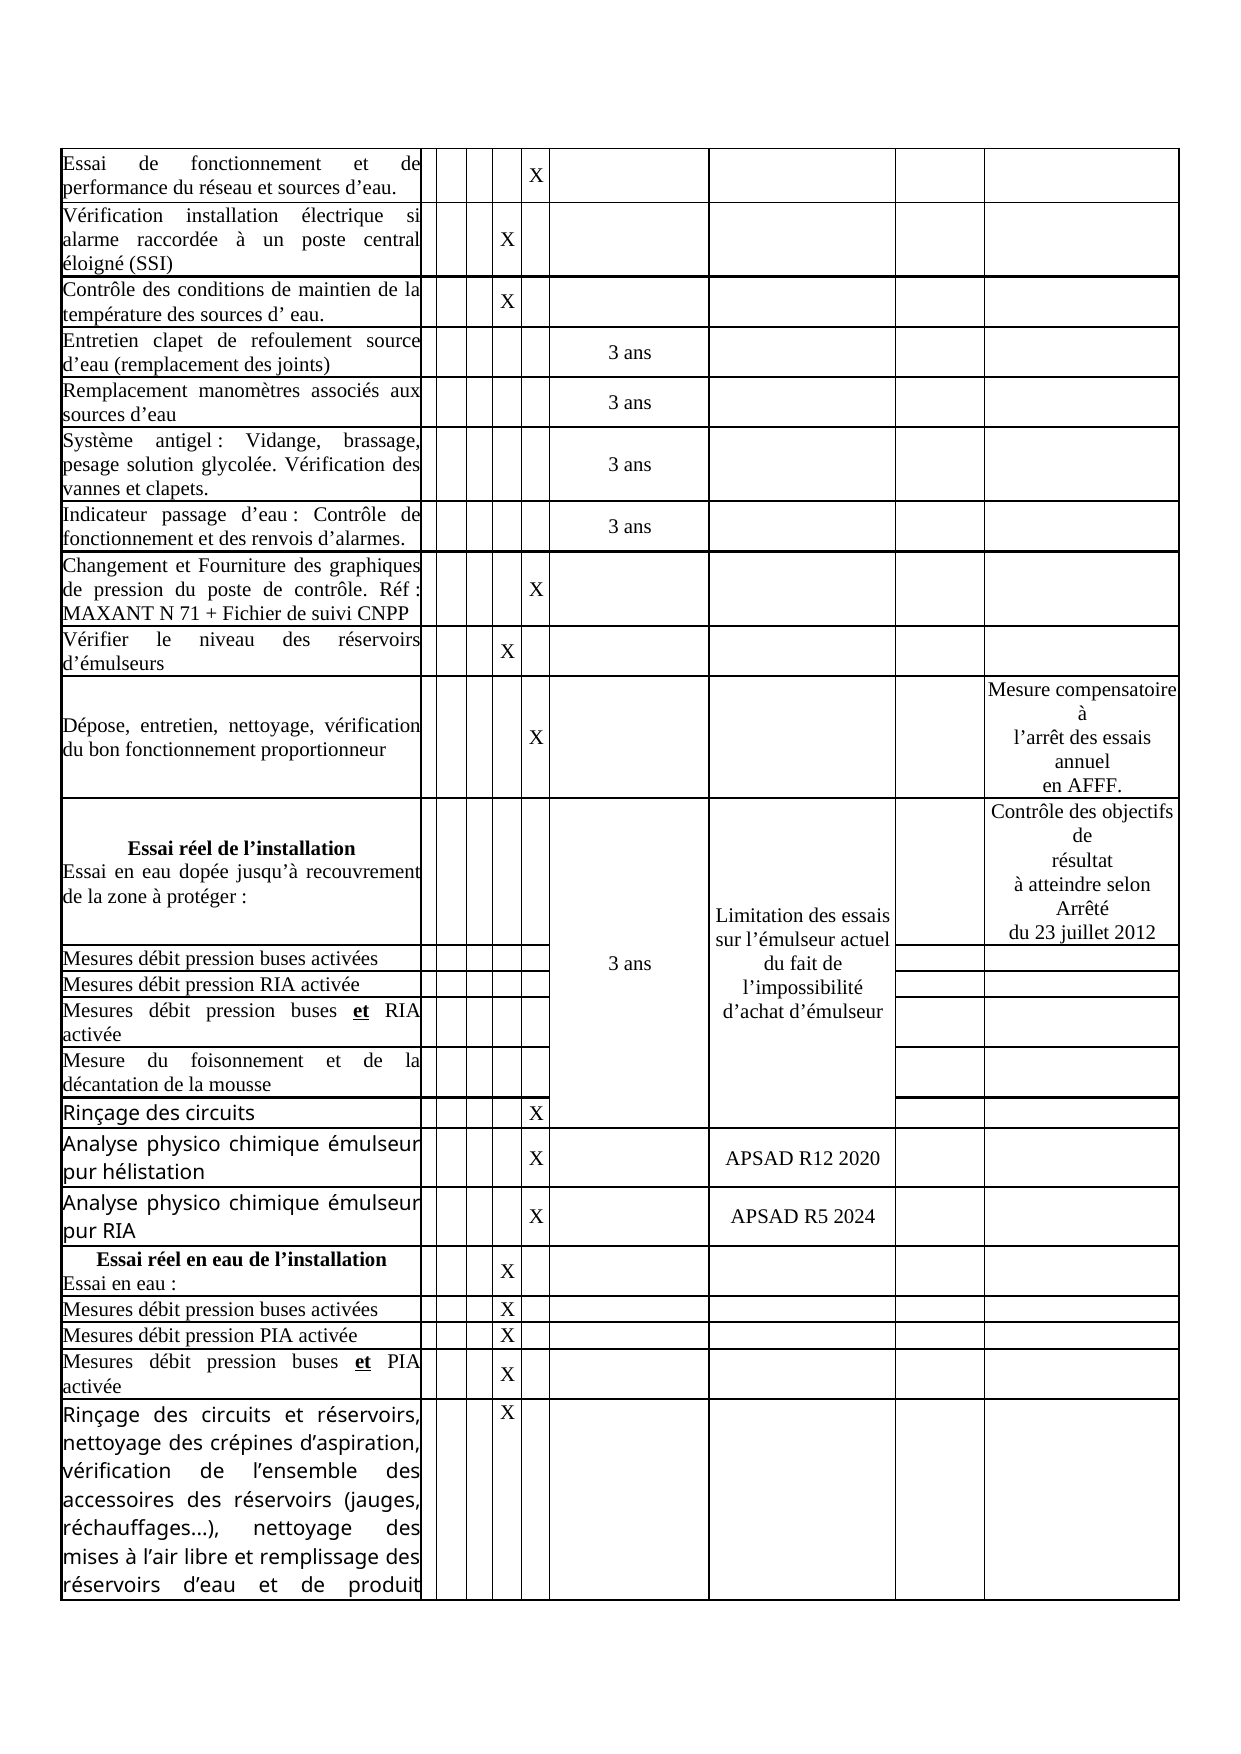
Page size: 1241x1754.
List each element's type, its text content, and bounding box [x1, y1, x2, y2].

table_cell [522, 1400, 549, 1599]
table_cell [422, 677, 436, 797]
table_cell [422, 1297, 436, 1321]
table_cell [896, 627, 984, 675]
table_cell [493, 1129, 521, 1186]
table_cell [985, 428, 1178, 500]
table_cell [985, 1247, 1178, 1295]
table_cell [422, 799, 436, 944]
table_cell [422, 1099, 436, 1127]
table_cell [550, 1188, 708, 1245]
table_cell [710, 428, 895, 500]
table_cell [467, 1129, 492, 1186]
table_cell [522, 998, 549, 1046]
table_cell [422, 553, 436, 625]
table_cell X [522, 1129, 549, 1186]
table_cell APSAD R5 2024 [710, 1188, 895, 1245]
table_cell Limitation des essais sur l’émulseur actuel du fait de l’impossibilité d’achat d’émulseur [710, 799, 895, 1127]
table_cell Changement et Fourniture des graphiques de pression du poste de contrôle. Réf : MAXANT N 71 + Fichier de suivi CNPP [63, 553, 420, 625]
table_cell [522, 1048, 549, 1096]
table_cell [422, 378, 436, 426]
table_cell [896, 328, 984, 376]
table_cell [493, 799, 521, 944]
table_cell [467, 1048, 492, 1096]
table_cell X [522, 1099, 549, 1127]
table_cell [422, 1400, 436, 1599]
table_cell [467, 1247, 492, 1295]
table_cell [467, 328, 492, 376]
table_cell [437, 1350, 466, 1398]
table_cell Contrôle des conditions de maintien de la température des sources d’ eau. [63, 278, 420, 326]
table_cell [422, 149, 436, 202]
table_cell X [522, 1188, 549, 1245]
table_cell X [493, 1400, 521, 1599]
table_cell [550, 278, 708, 326]
table_cell Mesures débit pression buses activées [63, 946, 420, 970]
table_cell [493, 428, 521, 500]
table_cell [467, 203, 492, 275]
table_cell [896, 149, 984, 202]
table_cell X [522, 149, 549, 202]
table_cell Mesure compensatoire à l’arrêt des essais annuel en AFFF. [985, 677, 1178, 797]
table_cell [522, 972, 549, 996]
table_cell Système antigel : Vidange, brassage, pesage solution glycolée. Vérification des vannes et clapets. [63, 428, 420, 500]
table_cell [550, 627, 708, 675]
table_cell [550, 1129, 708, 1186]
table_cell Mesures débit pression buses activées [63, 1297, 420, 1321]
table_cell [896, 502, 984, 550]
table_cell Entretien clapet de refoulement source d’eau (remplacement des joints) [63, 328, 420, 376]
table_cell [422, 946, 436, 970]
table_cell X [493, 1247, 521, 1295]
table_cell [467, 278, 492, 326]
table_cell [985, 1297, 1178, 1321]
table_cell [493, 378, 521, 426]
table_cell [896, 972, 984, 996]
table_cell [896, 946, 984, 970]
table_cell [422, 1048, 436, 1096]
table_cell Analyse physico chimique émulseur pur hélistation [63, 1129, 420, 1186]
table_cell Remplacement manomètres associés aux sources d’eau [63, 378, 420, 426]
table_cell [985, 1400, 1178, 1599]
table_cell Mesures débit pression PIA activée [63, 1323, 420, 1347]
table_cell [985, 328, 1178, 376]
table_cell 3 ans [550, 428, 708, 500]
table_cell [550, 1323, 708, 1347]
table_cell [437, 149, 466, 202]
table_cell [467, 1297, 492, 1321]
table_cell [522, 278, 549, 326]
table_cell [985, 502, 1178, 550]
table_cell [710, 1350, 895, 1398]
table_cell [896, 1129, 984, 1186]
table_cell [493, 1048, 521, 1096]
table_cell [437, 378, 466, 426]
table_cell [422, 278, 436, 326]
table_cell Mesure du foisonnement et de la décantation de la mousse [63, 1048, 420, 1096]
table_cell [467, 378, 492, 426]
table_cell X [522, 677, 549, 797]
table_cell [710, 1247, 895, 1295]
table_cell [550, 677, 708, 797]
table_cell [896, 998, 984, 1046]
table_cell [467, 972, 492, 996]
table_cell 3 ans [550, 328, 708, 376]
table_cell X [493, 278, 521, 326]
table_cell [710, 502, 895, 550]
table_cell Indicateur passage d’eau : Contrôle de fonctionnement et des renvois d’alarmes. [63, 502, 420, 550]
table_cell [896, 677, 984, 797]
table_cell [467, 502, 492, 550]
table_cell [522, 1297, 549, 1321]
table_cell [437, 1188, 466, 1245]
table_cell [522, 203, 549, 275]
table_cell [422, 972, 436, 996]
table_cell [710, 149, 895, 202]
table_cell [896, 1297, 984, 1321]
table_cell [467, 553, 492, 625]
table_cell [522, 627, 549, 675]
table_cell [896, 553, 984, 625]
table_cell [522, 328, 549, 376]
table_cell [467, 1400, 492, 1599]
table_cell [422, 502, 436, 550]
table_cell [710, 1400, 895, 1599]
table_cell [550, 1400, 708, 1599]
table_cell X [522, 553, 549, 625]
table_cell [437, 627, 466, 675]
table_cell Dépose, entretien, nettoyage, vérification du bon fonctionnement proportionneur [63, 677, 420, 797]
table_cell [467, 1099, 492, 1127]
table_cell [522, 799, 549, 944]
table_cell [550, 203, 708, 275]
table_cell [985, 149, 1178, 202]
table_cell [422, 998, 436, 1046]
table_cell 3 ans [550, 799, 708, 1127]
table_cell [467, 1350, 492, 1398]
table_cell [710, 278, 895, 326]
table_cell [493, 972, 521, 996]
table_cell [985, 998, 1178, 1046]
table_cell [550, 553, 708, 625]
table_cell [896, 1247, 984, 1295]
table_cell [437, 553, 466, 625]
table_cell [437, 328, 466, 376]
table_cell X [493, 1297, 521, 1321]
table_cell X [493, 1350, 521, 1398]
table_cell [896, 1323, 984, 1347]
table_cell [422, 1247, 436, 1295]
table_cell [550, 1297, 708, 1321]
table_cell Vérifier le niveau des réservoirs d’émulseurs [63, 627, 420, 675]
table_cell [985, 946, 1178, 970]
table_cell [550, 149, 708, 202]
table_cell [896, 203, 984, 275]
table_cell [985, 553, 1178, 625]
table_cell [437, 1129, 466, 1186]
table_cell [422, 1129, 436, 1186]
table_cell [522, 946, 549, 970]
table_cell [710, 677, 895, 797]
table_cell [710, 627, 895, 675]
table_cell [437, 1099, 466, 1127]
table_cell 3 ans [550, 502, 708, 550]
table_cell Essai réel en eau de l’installation Essai en eau : [63, 1247, 420, 1295]
table_cell [467, 1188, 492, 1245]
table_cell [985, 1129, 1178, 1186]
table_cell [493, 1099, 521, 1127]
table_cell Mesures débit pression buses et RIA activée [63, 998, 420, 1046]
table_cell [710, 378, 895, 426]
table_cell [437, 428, 466, 500]
table_cell [985, 1323, 1178, 1347]
table_cell [437, 502, 466, 550]
table_cell [985, 972, 1178, 996]
table_cell [422, 203, 436, 275]
table_cell [522, 428, 549, 500]
table_cell [896, 799, 984, 944]
table_cell [493, 1188, 521, 1245]
table_cell [550, 1247, 708, 1295]
table_cell [710, 1323, 895, 1347]
table_cell [437, 677, 466, 797]
table_cell [550, 1350, 708, 1398]
table_cell [522, 1323, 549, 1347]
table_cell Analyse physico chimique émulseur pur RIA [63, 1188, 420, 1245]
table_cell [467, 799, 492, 944]
table_cell Mesures débit pression RIA activée [63, 972, 420, 996]
table_cell Essai réel de l’installation Essai en eau dopée jusqu’à recouvrement de la zone à protéger : [63, 799, 420, 944]
table_cell X [493, 627, 521, 675]
table_cell X [493, 203, 521, 275]
table_cell [896, 428, 984, 500]
table_cell [985, 1099, 1178, 1127]
table_cell [422, 1350, 436, 1398]
table_cell [522, 1350, 549, 1398]
table_cell [985, 203, 1178, 275]
table_cell [985, 1350, 1178, 1398]
table_cell Essai de fonctionnement et de performance du réseau et sources d’eau. [63, 149, 420, 202]
table_cell [896, 1400, 984, 1599]
table_cell [437, 1247, 466, 1295]
table_cell [437, 946, 466, 970]
table_cell 3 ans [550, 378, 708, 426]
table_cell [437, 1297, 466, 1321]
table_cell [437, 203, 466, 275]
table_cell [422, 428, 436, 500]
table_cell [896, 278, 984, 326]
table_cell [437, 1323, 466, 1347]
table_cell [493, 946, 521, 970]
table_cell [63, 1400, 420, 1599]
table_cell [896, 1048, 984, 1096]
table_cell [493, 328, 521, 376]
table_cell [710, 328, 895, 376]
table_cell [493, 149, 521, 202]
table_cell [467, 946, 492, 970]
table_cell APSAD R12 2020 [710, 1129, 895, 1186]
table_cell [493, 553, 521, 625]
table_cell [437, 972, 466, 996]
table_cell X [493, 1323, 521, 1347]
table_cell [985, 278, 1178, 326]
table_cell [710, 1297, 895, 1321]
table_cell [493, 677, 521, 797]
table_cell [422, 1188, 436, 1245]
table_cell [422, 1323, 436, 1347]
table_cell [896, 1350, 984, 1398]
table_cell Contrôle des objectifs de résultat à atteindre selon Arrêté du 23 juillet 2012 [985, 799, 1178, 944]
table_cell [985, 1188, 1178, 1245]
table_cell [985, 627, 1178, 675]
table_cell [437, 1400, 466, 1599]
table_cell [467, 1323, 492, 1347]
table_cell [522, 1247, 549, 1295]
table_cell [493, 502, 521, 550]
table_cell [896, 1188, 984, 1245]
table_cell [493, 998, 521, 1046]
table_cell [422, 328, 436, 376]
table_cell [896, 378, 984, 426]
table_cell [437, 1048, 466, 1096]
table_cell [896, 1099, 984, 1127]
table_cell [985, 1048, 1178, 1096]
table_cell [710, 553, 895, 625]
table_cell [467, 627, 492, 675]
table_cell [437, 998, 466, 1046]
table_cell [985, 378, 1178, 426]
table_cell [467, 428, 492, 500]
table_cell [522, 378, 549, 426]
table_cell Vérification installation électrique si alarme raccordée à un poste central éloigné (SSI) [63, 203, 420, 275]
table_cell [467, 998, 492, 1046]
table_cell [467, 149, 492, 202]
table_cell Mesures débit pression buses et PIA activée [63, 1350, 420, 1398]
table_cell [522, 502, 549, 550]
table_cell [467, 677, 492, 797]
table_cell [437, 799, 466, 944]
table_cell [422, 627, 436, 675]
table_cell [437, 278, 466, 326]
table_cell Rinçage des circuits [63, 1099, 420, 1127]
table_cell [710, 203, 895, 275]
